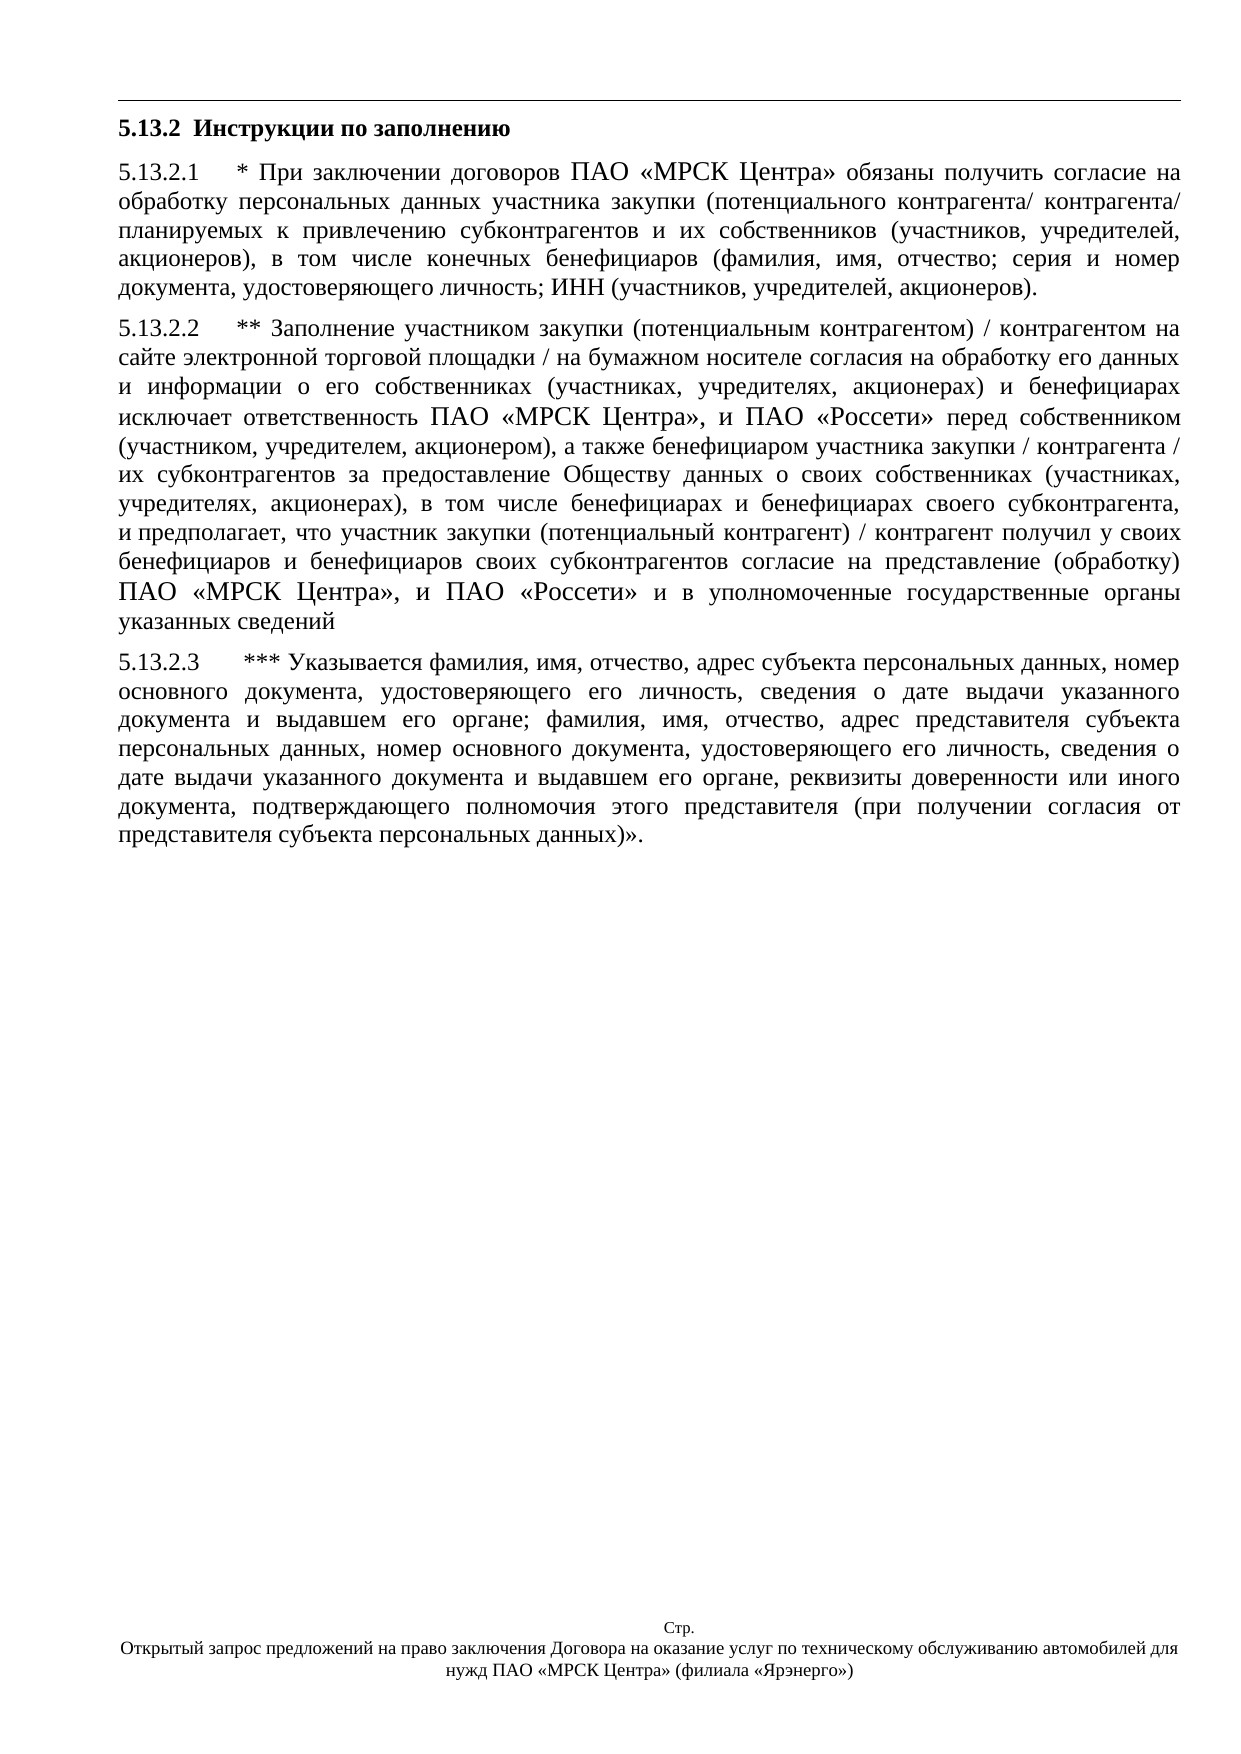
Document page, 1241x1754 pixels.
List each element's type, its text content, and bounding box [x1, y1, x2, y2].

list * При заключении договоров ПАО «МРСК Центра» обязаны получить согласие на обработку персональных данных участника закупки (потенциального контрагента/ контрагента/ планируемых к привлечению субконтрагентов и их собственников (участников, учредителей, акционеров), в том числе конечных бенефициаров (фамилия, имя, отчество; серия и номер документа, удостоверяющего личность; ИНН (участников, учредителей, акционеров). [118, 155, 1181, 301]
subtitle Инструкции по заполнению [118, 113, 1181, 142]
list ** Заполнение участником закупки (потенциальным контрагентом) / контрагентом на сайте электронной торговой площадки / на бумажном носителе согласия на обработку его данных и информации о его собственниках (участниках, учредителях, акционерах) и бенефициарах исключает ответственность ПАО «МРСК Центра», и ПАО «Россети» перед собственником (участником, учредителем, акционером), а также бенефициаром участника закупки / контрагента / их субконтрагентов за предоставление Обществу данных о своих собственниках (участниках, учредителях, акционерах), в том числе бенефициарах и бенефициарах своего субконтрагента, и предполагает, что участник закупки (потенциальный контрагент) / контрагент получил у своих бенефициаров и бенефициаров своих субконтрагентов согласие на представление (обработку) ПАО «МРСК Центра», и ПАО «Россети» и в уполномоченные государственные органы указанных сведений [118, 313, 1181, 634]
list *** Указывается фамилия, имя, отчество, адрес субъекта персональных данных, номер основного документа, удостоверяющего его личность, сведения о дате выдачи указанного документа и выдавшем его органе; фамилия, имя, отчество, адрес представителя субъекта персональных данных, номер основного документа, удостоверяющего его личность, сведения о дате выдачи указанного документа и выдавшем его органе, реквизиты доверенности или иного документа, подтверждающего полномочия этого представителя (при получении согласия от представителя субъекта персональных данных)». [118, 647, 1181, 848]
